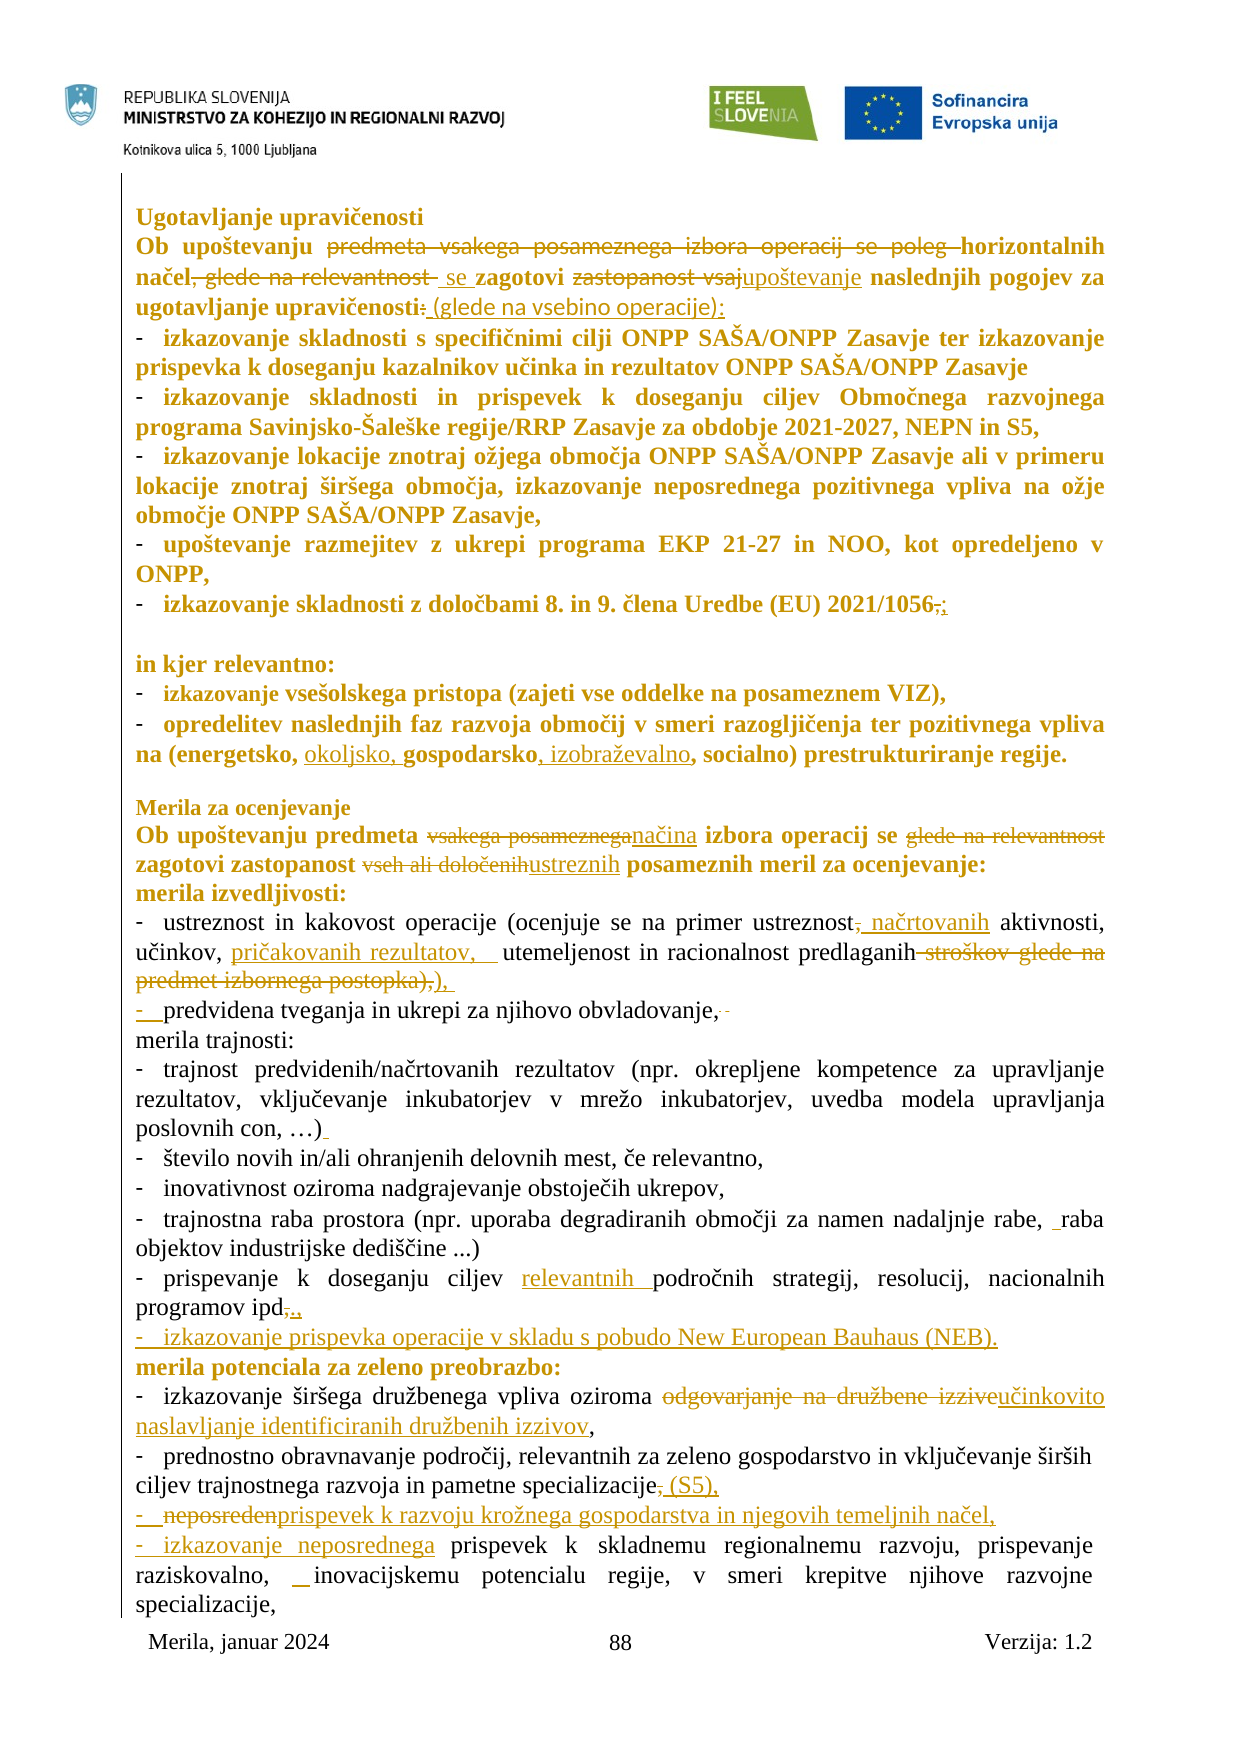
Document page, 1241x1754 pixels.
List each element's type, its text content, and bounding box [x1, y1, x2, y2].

text Ob upoštevanju horizontalnih načelzagotovi naslednjih pogojev za ugotavljanje upravičenosti [135, 230, 1105, 322]
list inovativnost oziroma nadgrajevanje obstoječih ukrepov, [135, 1172, 1105, 1203]
list merila trajnosti: [135, 1025, 1105, 1054]
list trajnost predvidenih/načrtovanih rezultatov (npr. okrepljene kompetence za upravljanje rezultatov, vključevanje inkubatorjev v mrežo inkubatorjev, uvedba modela upravljanja poslovnih con, …) [135, 1054, 1105, 1142]
list predvidena tveganja in ukrepi za njihovo obvladovanje, [135, 994, 1105, 1025]
list izkazovanje širšega družbenega vpliva oziroma , [135, 1381, 1105, 1440]
list prispevek k skladnemu regionalnemu razvoju, prispevanje raziskovalno, inovacijskemu potencialu regije, v smeri krepitve njihove razvojne specializacije, [135, 1529, 1093, 1618]
list izkazovanje skladnosti in prispevek k doseganju ciljev Območnega razvojnega programa Savinjsko-Šaleške regije/RRP Zasavje za obdobje 2021-2027, NEPN in S5, [135, 381, 1105, 441]
list število novih in/ali ohranjenih delovnih mest, če relevantno, [135, 1142, 1105, 1172]
text merila potenciala za zeleno preobrazbo: [135, 1352, 1105, 1381]
list izkazovanje vsešolskega pristopa (zajeti vse oddelke na posameznem VIZ), [135, 678, 1105, 708]
text Ob upoštevanju predmeta izbora operacij se zagotovi zastopanost posameznih meril za ocenjevanje: [135, 820, 1105, 878]
list izkazovanje skladnosti z določbami 8. in 9. člena Uredbe (EU) 2021/1056 [135, 588, 1105, 618]
list upoštevanje razmejitev z ukrepi programa EKP 21-27 in NOO, kot opredeljeno v ONPP, [135, 528, 1105, 588]
list izkazovanje skladnosti s specifičnimi cilji ONPP SAŠA/ONPP Zasavje ter izkazovanje prispevka k doseganju kazalnikov učinka in rezultatov ONPP SAŠA/ONPP Zasavje [135, 322, 1105, 381]
list opredelitev naslednjih faz razvoja območij v smeri razogljičenja ter pozitivnega vpliva na (energetsko, gospodarsko, socialno) prestrukturiranje regije. [135, 708, 1105, 767]
list prednostno obravnavanje področij, relevantnih za zeleno gospodarstvo in vključevanje širših ciljev trajnostnega razvoja in pametne specializacije [135, 1440, 1092, 1499]
text merila izvedljivosti: [135, 878, 1105, 906]
list ustreznost in kakovost operacije (ocenjuje se na primer ustreznost aktivnosti, učinkov, utemeljenost in racionalnost predlaganih [135, 906, 1105, 994]
text Merila za ocenjevanje [135, 794, 1105, 820]
text in kjer relevantno: [135, 649, 1105, 678]
list izkazovanje lokacije znotraj ožjega območja ONPP SAŠA/ONPP Zasavje ali v primeru lokacije znotraj širšega območja, izkazovanje neposrednega pozitivnega vpliva na ožje območje ONPP SAŠA/ONPP Zasavje, [135, 441, 1105, 528]
text Ugotavljanje upravičenosti [135, 202, 1105, 230]
picture [64, 84, 1058, 158]
list prispevanje k doseganju ciljev področnih strategij, resolucij, nacionalnih programov ipd [135, 1262, 1105, 1321]
list trajnostna raba prostora (npr. uporaba degradiranih območji za namen nadaljnje rabe, raba objektov industrijske dediščine ...) [135, 1203, 1105, 1262]
